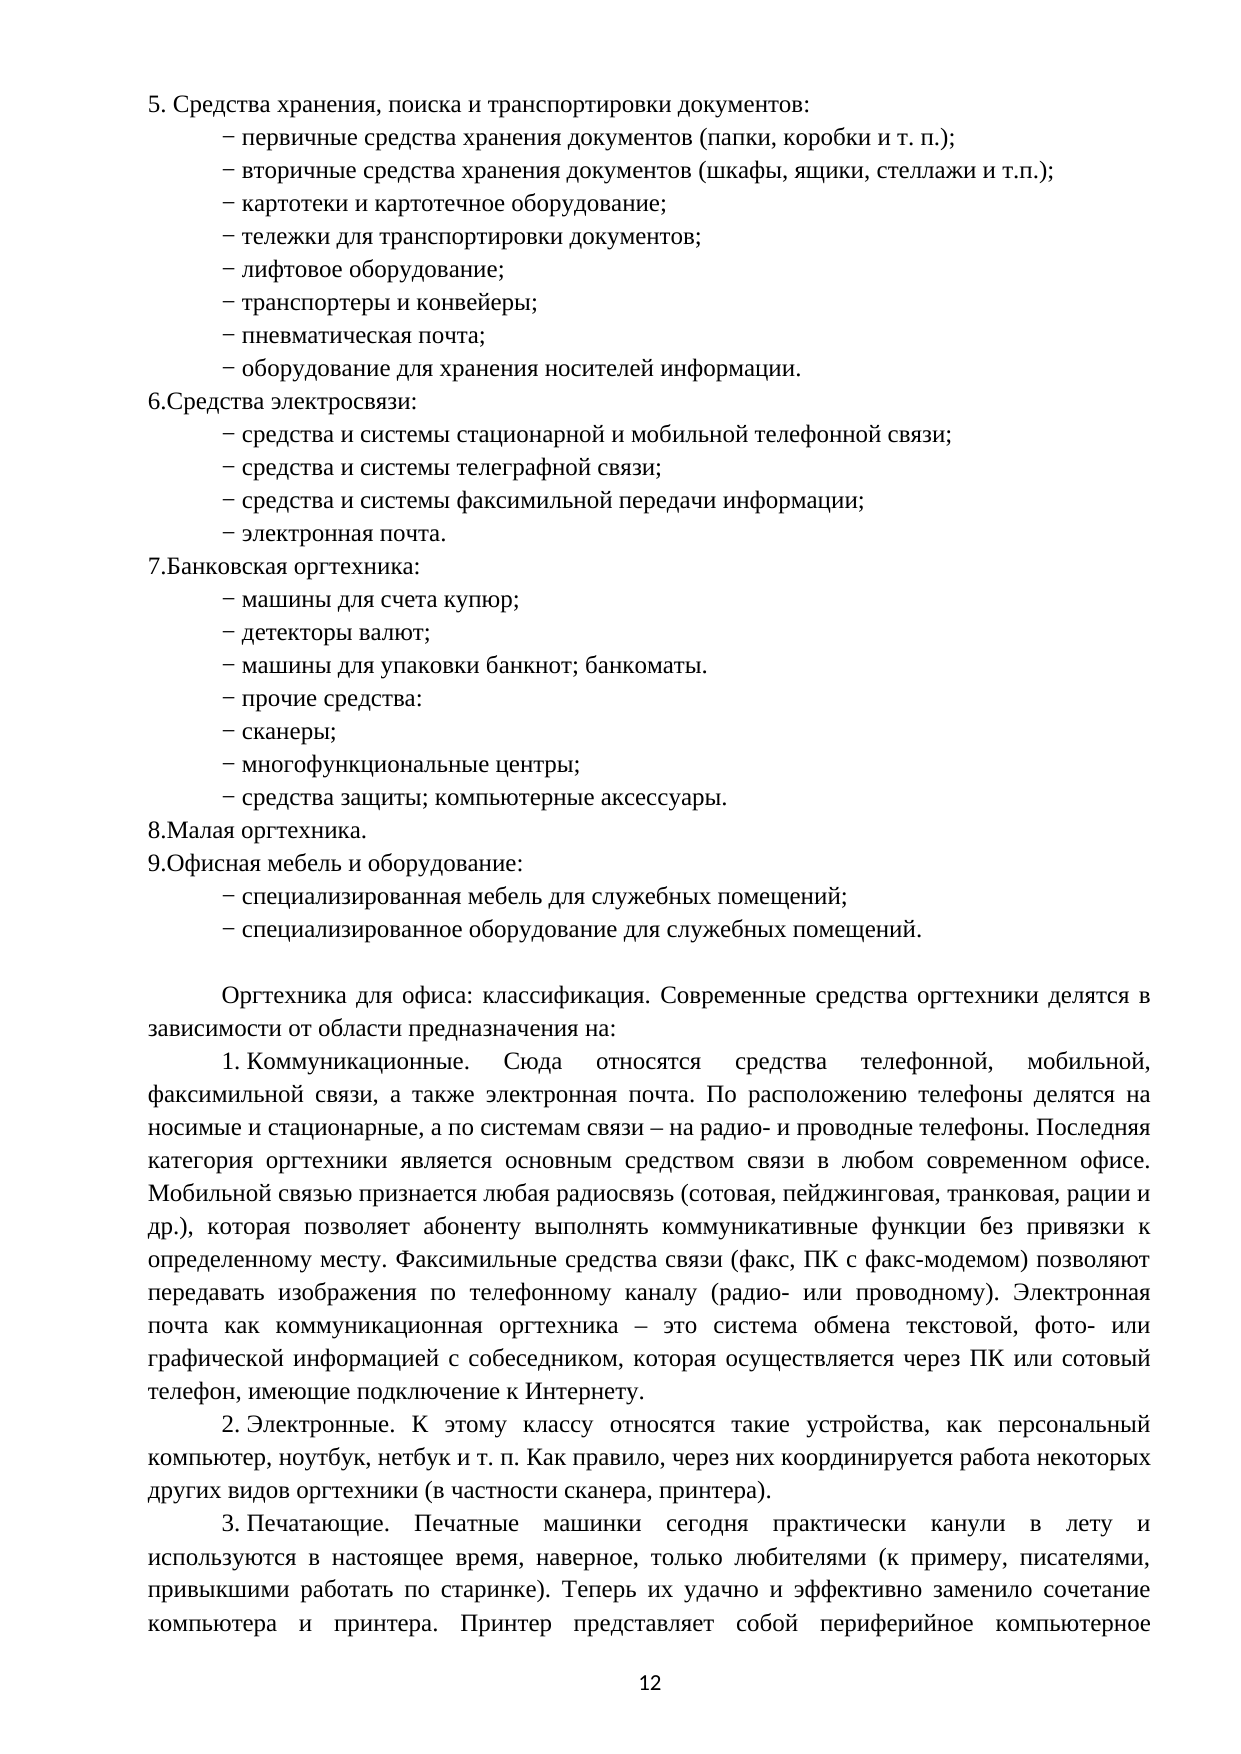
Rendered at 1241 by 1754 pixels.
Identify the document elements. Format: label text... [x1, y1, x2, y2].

text − специализированное оборудование для служебных помещений. [148, 914, 1152, 943]
text − электронная почта. [148, 518, 1152, 547]
text − тележки для транспортировки документов; [148, 221, 1152, 249]
text 1. Коммуникационные. Сюда относятся средства телефонной, мобильной, факсимильной связи, а также электронная почта. По расположению телефоны делятся на носимые и стационарные, а по системам связи – на радио- и проводные телефоны. Последняя категория оргтехники является основным средством связи в любом современном офисе. Мобильной связью признается любая радиосвязь (сотовая, пейджинговая, транковая, рации и др.), которая позволяет абоненту выполнять коммуникативные функции без привязки к определенному месту. Факсимильные средства связи (факс, ПК с факс-модемом) позволяют передавать изображения по телефонному каналу (радио- или проводному). Электронная почта как коммуникационная оргтехника – это система обмена текстовой, фото- или графической информацией с собеседником, которая осуществляется через ПК или сотовый телефон, имеющие подключение к Интернету. [148, 1046, 1152, 1405]
text − вторичные средства хранения документов (шкафы, ящики, стеллажи и т.п.); [148, 155, 1152, 183]
text − первичные средства хранения документов (папки, коробки и т. п.); [148, 122, 1152, 150]
text 9.Офисная мебель и оборудование: [148, 848, 1152, 877]
text − средства и системы телеграфной связи; [148, 452, 1152, 481]
text − машины для счета купюр; [148, 584, 1152, 613]
text Оргтехника для офиса: классификация. Современные средства оргтехники делятся в зависимости от области предназначения на: [148, 980, 1152, 1042]
text 6.Средства электросвязи: [148, 386, 1152, 414]
text − пневматическая почта; [148, 320, 1152, 348]
text − транспортеры и конвейеры; [148, 287, 1152, 316]
text − многофункциональные центры; [148, 749, 1152, 778]
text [148, 1508, 1152, 1636]
text 5. Средства хранения, поиска и транспортировки документов: [148, 89, 1152, 117]
text − детекторы валют; [148, 617, 1152, 646]
text 8.Малая оргтехника. [148, 815, 1152, 844]
text − оборудование для хранения носителей информации. [148, 353, 1152, 382]
text 7.Банковская оргтехника: [148, 551, 1152, 580]
text − сканеры; [148, 716, 1152, 745]
text − средства и системы стационарной и мобильной телефонной связи; [148, 419, 1152, 448]
text − специализированная мебель для служебных помещений; [148, 881, 1152, 910]
text − картотеки и картотечное оборудование; [148, 188, 1152, 216]
text − средства защиты; компьютерные аксессуары. [148, 782, 1152, 811]
text − средства и системы факсимильной передачи информации; [148, 485, 1152, 514]
text − прочие средства: [148, 683, 1152, 712]
text − лифтовое оборудование; [148, 254, 1152, 282]
text 2. Электронные. К этому классу относятся такие устройства, как персональный компьютер, ноутбук, нетбук и т. п. Как правило, через них координируется работа некоторых других видов оргтехники (в частности сканера, принтера). [148, 1409, 1152, 1504]
text − машины для упаковки банкнот; банкоматы. [148, 650, 1152, 679]
